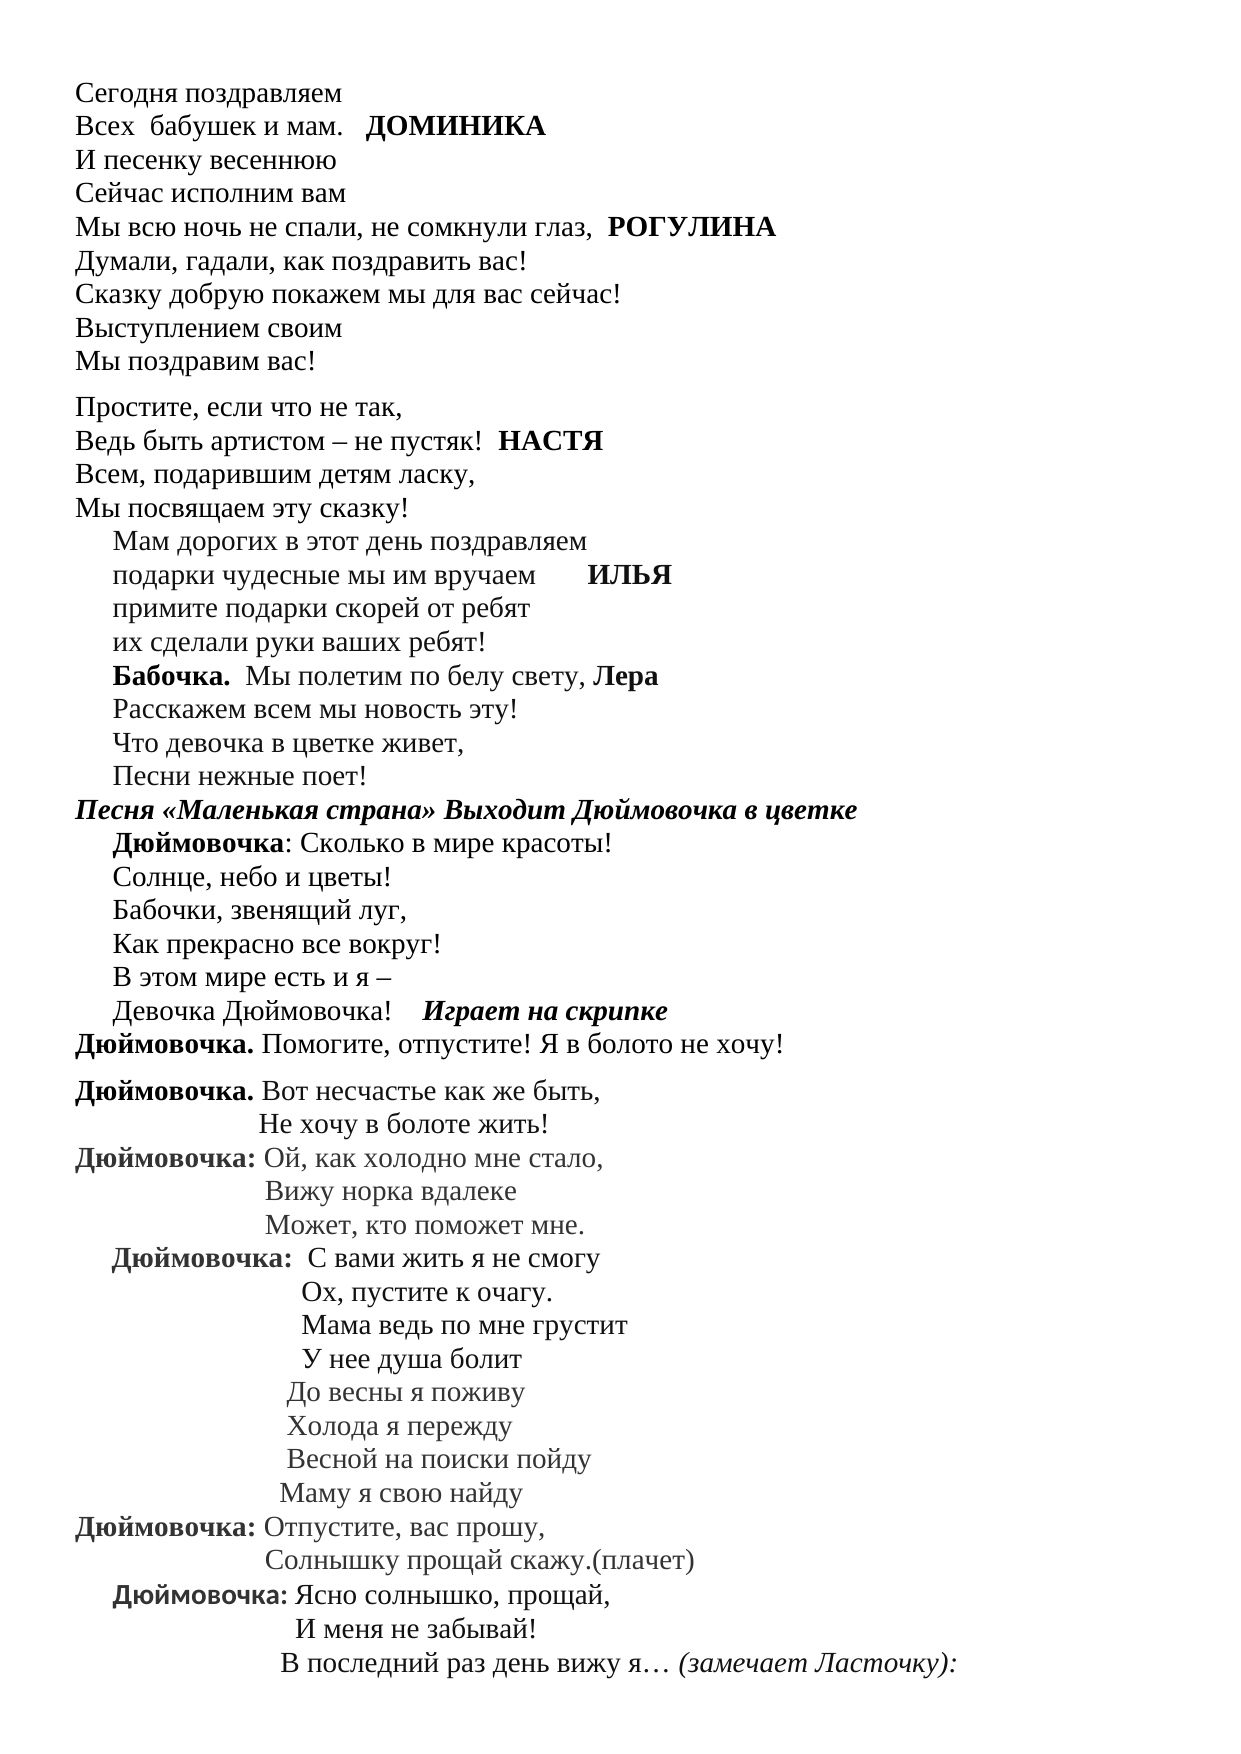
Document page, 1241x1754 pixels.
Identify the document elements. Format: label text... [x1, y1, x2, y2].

text Дюймовочка: Ой, как холодно мне стало, [75, 1140, 1165, 1173]
text Дюймовочка. Помогите, отпустите! Я в болото не хочу! [75, 1027, 1165, 1060]
text Сказку добрую покажем мы для вас сейчас! [75, 276, 1165, 310]
text Ведь быть артистом – не пустяк! НАСТЯ [75, 423, 1165, 456]
text До весны я поживу [75, 1374, 1165, 1408]
text У нее душа болит [75, 1341, 1165, 1374]
text Дюймовочка: Ясно солнышко, прощай, [75, 1576, 1165, 1611]
text Ох, пустите к очагу. [75, 1274, 1165, 1307]
text Дюймовочка: Отпустите, вас прошу, [75, 1509, 1165, 1542]
text Песни нежные поет! [75, 758, 1165, 792]
text их сделали руки ваших ребят! [75, 624, 1165, 658]
text Может, кто поможет мне. [75, 1207, 1165, 1240]
text Расскажем всем мы новость эту! [75, 691, 1165, 725]
text Бабочки, звенящий луг, [75, 892, 1165, 926]
text Мы посвящаем эту сказку! [75, 490, 1165, 523]
text Сейчас исполним вам [75, 176, 1165, 209]
text Что девочка в цветке живет, [75, 725, 1165, 758]
text Выступлением своим [75, 310, 1165, 343]
text Девочка Дюймовочка! Играет на скрипке [75, 993, 1165, 1027]
text Солнышку прощай скажу.(плачет) [75, 1542, 1165, 1576]
text Сегодня поздравляем Всех бабушек и мам. ДОМИНИКА И песенку весеннюю [75, 75, 1165, 176]
text Песня «Маленькая страна» Выходит Дюймовочка в цветке [75, 792, 1165, 825]
text Весной на поиски пойду [75, 1442, 1165, 1475]
text В этом мире есть и я – [75, 959, 1165, 993]
text Дюймовочка: С вами жить я не смогу [75, 1240, 1165, 1274]
text Холода я пережду [75, 1408, 1165, 1442]
text Не хочу в болоте жить! [75, 1106, 1165, 1140]
text Вижу норка вдалеке [75, 1173, 1165, 1207]
text Маму я свою найду [75, 1475, 1165, 1509]
text Солнце, небо и цветы! [75, 859, 1165, 892]
text Мама ведь по мне грустит [75, 1307, 1165, 1341]
text Бабочка. Мы полетим по белу свету, Лера [75, 658, 1165, 691]
text И меня не забывай! [75, 1611, 1165, 1645]
text Как прекрасно все вокруг! [75, 926, 1165, 959]
text Мы всю ночь не спали, не сомкнули глаз, РОГУЛИНА [75, 209, 1165, 243]
text примите подарки скорей от ребят [75, 591, 1165, 624]
text Мам дорогих в этот день поздравляем [75, 523, 1165, 557]
text Дюймовочка. Вот несчастье как же быть, [75, 1073, 1165, 1106]
text Простите, если что не так, [75, 389, 1165, 423]
text Думали, гадали, как поздравить вас! [75, 243, 1165, 276]
text Мы поздравим вас! [75, 343, 1165, 377]
text В последний раз день вижу я… (замечает Ласточку): [75, 1645, 1165, 1678]
text подарки чудесные мы им вручаем ИЛЬЯ [75, 557, 1165, 591]
text Всем, подарившим детям ласку, [75, 456, 1165, 490]
text Дюймовочка: Сколько в мире красоты! [75, 825, 1165, 859]
